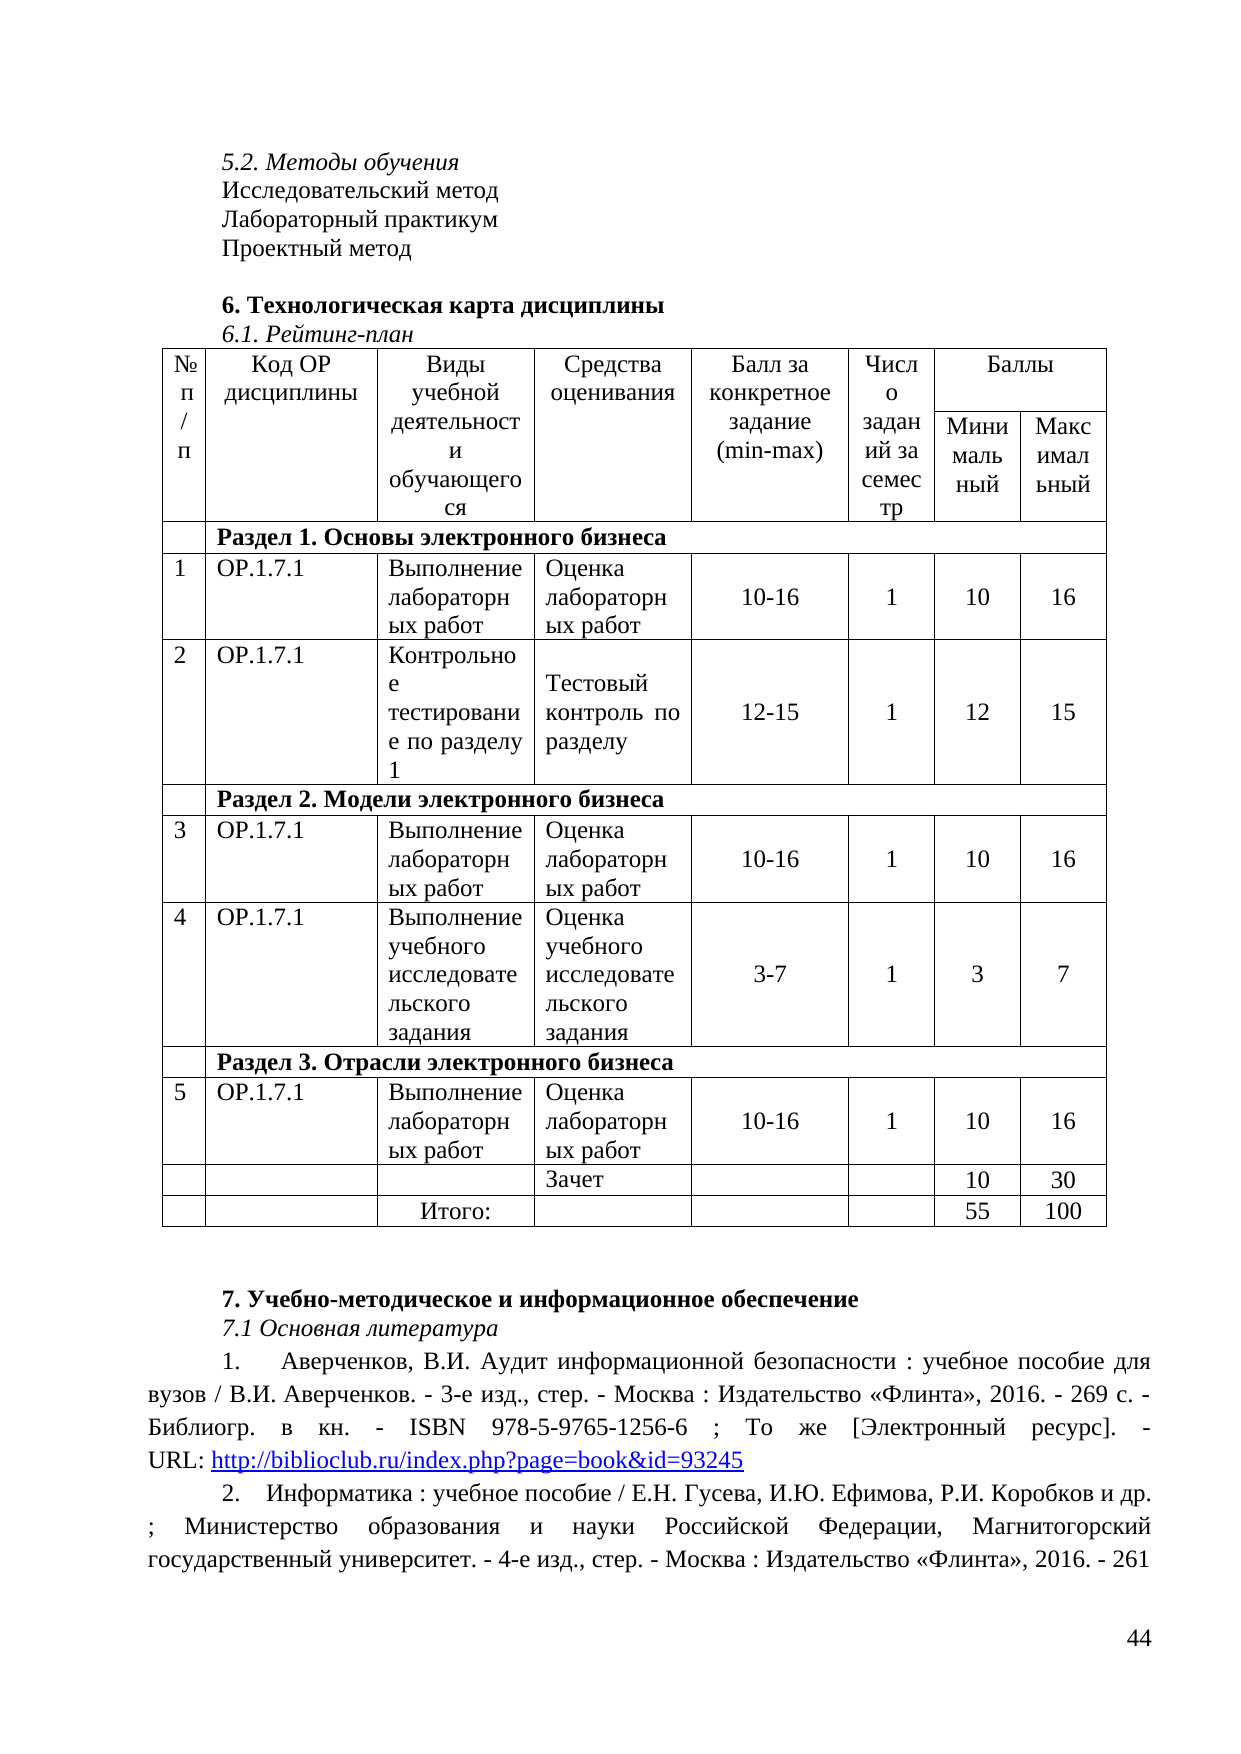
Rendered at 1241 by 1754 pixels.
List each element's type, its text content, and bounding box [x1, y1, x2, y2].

table_cell [849, 1165, 934, 1195]
table_cell Раздел 1. Основы электронного бизнеса [206, 522, 1106, 552]
table_header Баллы [935, 349, 1106, 411]
table_header Балл за конкретное задание (min-max) [692, 349, 848, 521]
table_cell [692, 1165, 848, 1195]
text 6.1. Рейтинг-план [148, 319, 1152, 348]
table_cell 10-16 [692, 554, 848, 639]
table_cell 7 [1021, 903, 1106, 1046]
table_cell 2 [163, 640, 205, 783]
text 7.1 Основная литература [148, 1313, 1152, 1342]
table_cell 100 [1021, 1196, 1106, 1226]
table_cell [163, 785, 205, 815]
table_cell Оценка учебного исследовательского задания [535, 903, 691, 1046]
table_cell [206, 1165, 377, 1195]
table_cell 4 [163, 903, 205, 1046]
table_cell Раздел 2. Модели электронного бизнеса [206, 785, 1106, 815]
table_cell 3 [935, 903, 1020, 1046]
table_header Код ОР дисциплины [206, 349, 377, 521]
table_cell 3 [163, 816, 205, 901]
table_header Средства оценивания [535, 349, 691, 521]
table_cell Оценка лабораторных работ [535, 816, 691, 901]
text 5.2. Методы обучения [148, 147, 1152, 176]
table_cell [163, 522, 205, 552]
text Проектный метод [148, 233, 1152, 262]
table_cell 1 [849, 903, 934, 1046]
table_cell 3-7 [692, 903, 848, 1046]
table_cell ОР.1.7.1 [206, 903, 377, 1046]
table_header № п/п [163, 349, 205, 521]
table_cell 10 [935, 1165, 1020, 1195]
table_cell 16 [1021, 554, 1106, 639]
table_cell 30 [1021, 1165, 1106, 1195]
table_cell 10-16 [692, 1078, 848, 1164]
table_cell [535, 1196, 691, 1226]
table_cell 1 [849, 816, 934, 901]
table_cell 5 [163, 1078, 205, 1164]
table_cell 16 [1021, 816, 1106, 901]
table_cell Минимальный [935, 412, 1020, 521]
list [148, 1478, 1152, 1573]
table_cell Выполнение лабораторных работ [378, 816, 534, 901]
table_cell [163, 1196, 205, 1226]
text 6. Технологическая карта дисциплины [148, 291, 1152, 319]
table_cell 10 [935, 554, 1020, 639]
table_cell Оценка лабораторных работ [535, 1078, 691, 1164]
table_cell Итого: [378, 1196, 534, 1226]
table_cell Максимальный [1021, 412, 1106, 521]
table_cell 1 [849, 554, 934, 639]
table_cell [378, 1165, 534, 1195]
text Исследовательский метод [148, 176, 1152, 204]
table_cell ОР.1.7.1 [206, 554, 377, 639]
table_cell Тестовый контроль по разделу [535, 640, 691, 783]
table_cell 1 [163, 554, 205, 639]
table_cell 10-16 [692, 816, 848, 901]
text Лабораторный практикум [148, 204, 1152, 233]
text 7. Учебно-методическое и информационное обеспечение [148, 1284, 1152, 1313]
table_cell 15 [1021, 640, 1106, 783]
table_cell 10 [935, 816, 1020, 901]
table_cell ОР.1.7.1 [206, 640, 377, 783]
table_cell [163, 1165, 205, 1195]
table_cell 55 [935, 1196, 1020, 1226]
table_cell 10 [935, 1078, 1020, 1164]
table_cell Зачет [535, 1165, 691, 1195]
table_cell Раздел 3. Отрасли электронного бизнеса [206, 1047, 1106, 1077]
table_cell ОР.1.7.1 [206, 1078, 377, 1164]
table_header Виды учебной деятельности обучающегося [378, 349, 534, 521]
table_cell 1 [849, 1078, 934, 1164]
table_cell [206, 1196, 377, 1226]
table_cell [692, 1196, 848, 1226]
table_header Число заданий за семестр [849, 349, 934, 521]
table_cell [163, 1047, 205, 1077]
list Аверченков, В.И. Аудит информационной безопасности : учебное пособие для вузов / В.И. Аверченков. - 3-е изд., стер. - Москва : Издательство «Флинта», 2016. - 269 с. - Библиогр. в кн. - ISBN 978-5-9765-1256-6 ; То же [Электронный ресурс]. - URL: http://biblioclub.ru/index.php?page=book&id=93245 [148, 1346, 1152, 1474]
table_cell 1 [849, 640, 934, 783]
table_cell Выполнение лабораторных работ [378, 554, 534, 639]
table_cell 12 [935, 640, 1020, 783]
table_cell 16 [1021, 1078, 1106, 1164]
table_cell Выполнение лабораторных работ [378, 1078, 534, 1164]
table_cell ОР.1.7.1 [206, 816, 377, 901]
table_cell 12-15 [692, 640, 848, 783]
table_cell Выполнение учебного исследовательского задания [378, 903, 534, 1046]
table_cell Оценка лабораторных работ [535, 554, 691, 639]
table_cell Контрольное тестирование по разделу 1 [378, 640, 534, 783]
table_cell [849, 1196, 934, 1226]
